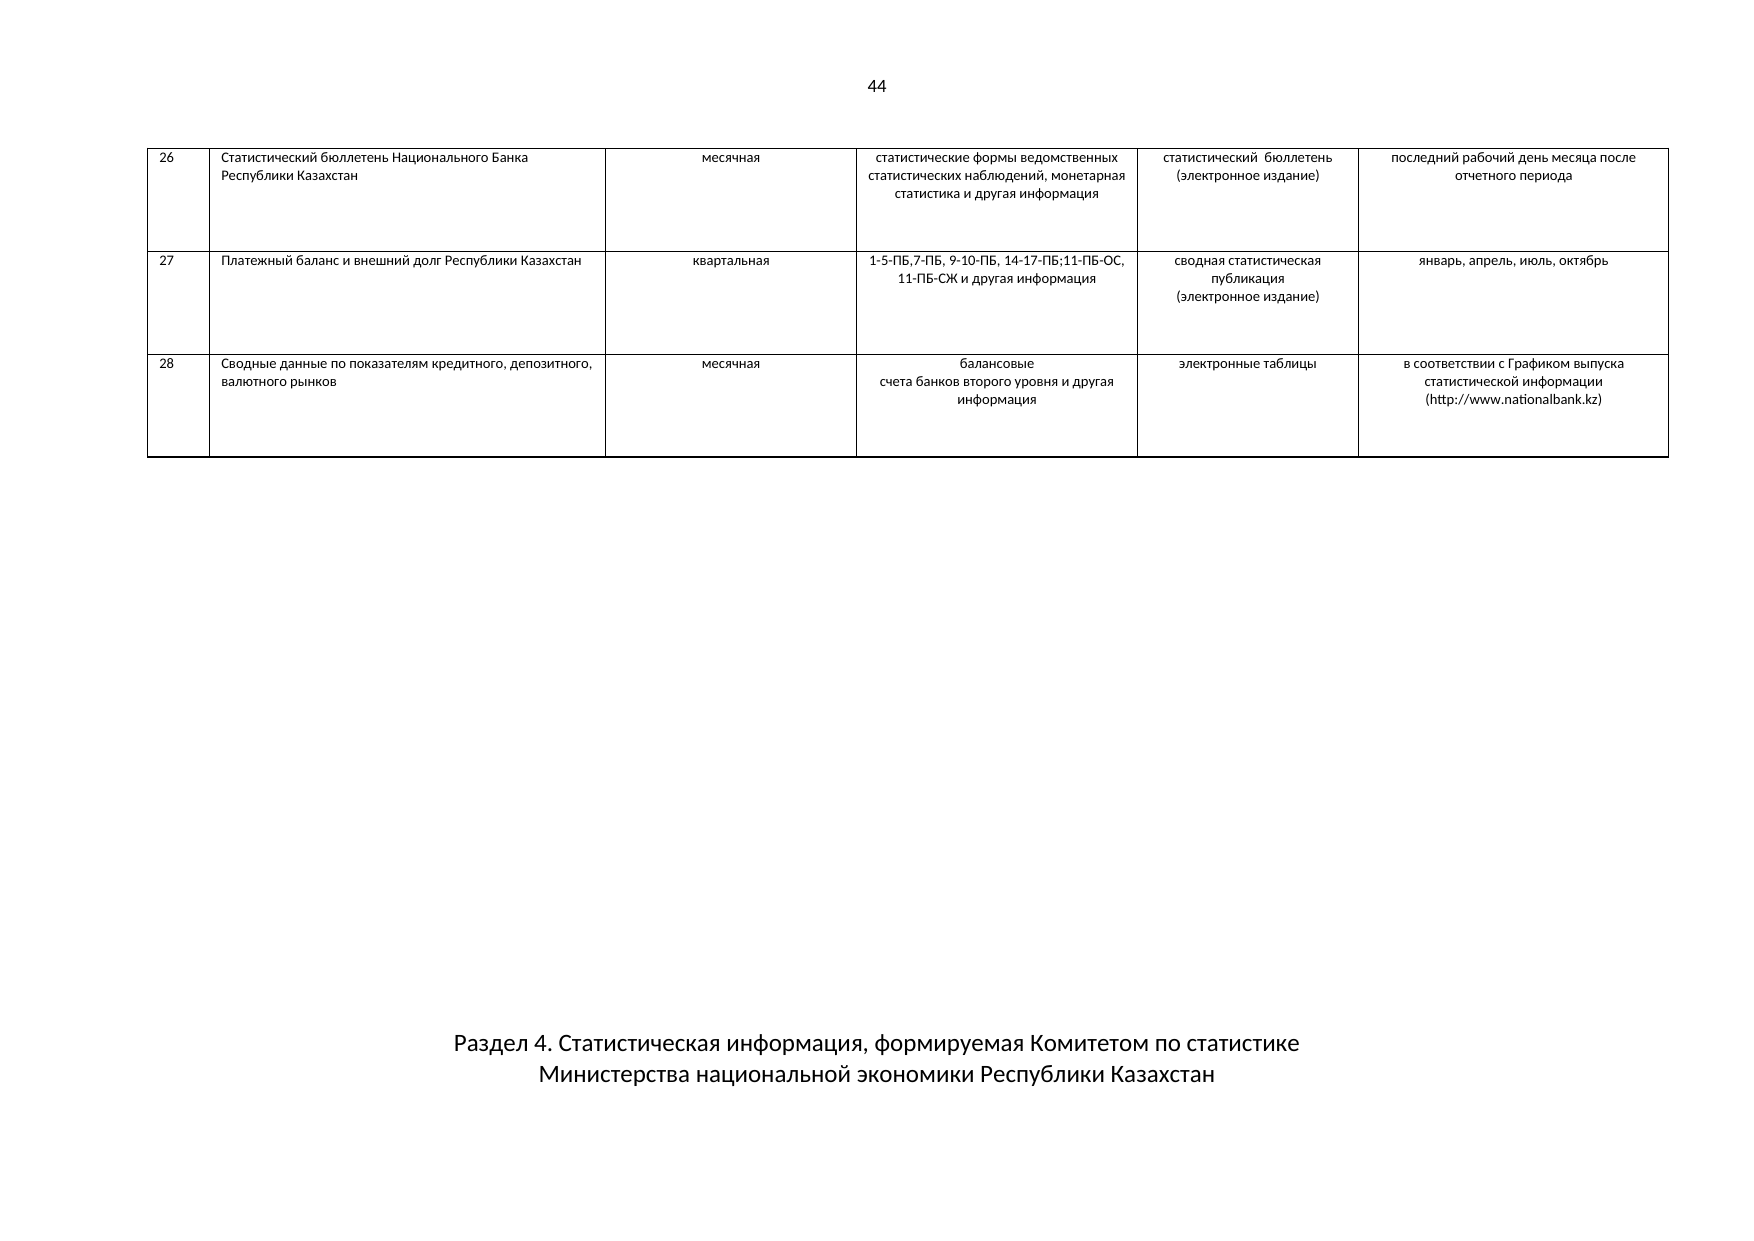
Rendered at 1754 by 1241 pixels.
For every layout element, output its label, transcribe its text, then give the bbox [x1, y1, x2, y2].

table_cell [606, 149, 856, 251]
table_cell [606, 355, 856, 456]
text Министерства национальной экономики Республики Казахстан [148, 1058, 1606, 1088]
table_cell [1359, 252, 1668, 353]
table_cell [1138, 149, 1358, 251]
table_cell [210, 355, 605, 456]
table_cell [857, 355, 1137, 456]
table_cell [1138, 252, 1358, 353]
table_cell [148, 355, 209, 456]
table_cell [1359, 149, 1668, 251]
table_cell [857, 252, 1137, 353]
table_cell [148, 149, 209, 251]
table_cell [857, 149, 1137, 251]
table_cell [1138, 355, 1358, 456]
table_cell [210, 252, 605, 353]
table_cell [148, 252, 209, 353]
text Раздел 4. Статистическая информация, формируемая Комитетом по статистике [148, 1027, 1606, 1058]
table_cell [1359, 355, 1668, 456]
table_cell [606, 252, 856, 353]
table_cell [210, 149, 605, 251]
